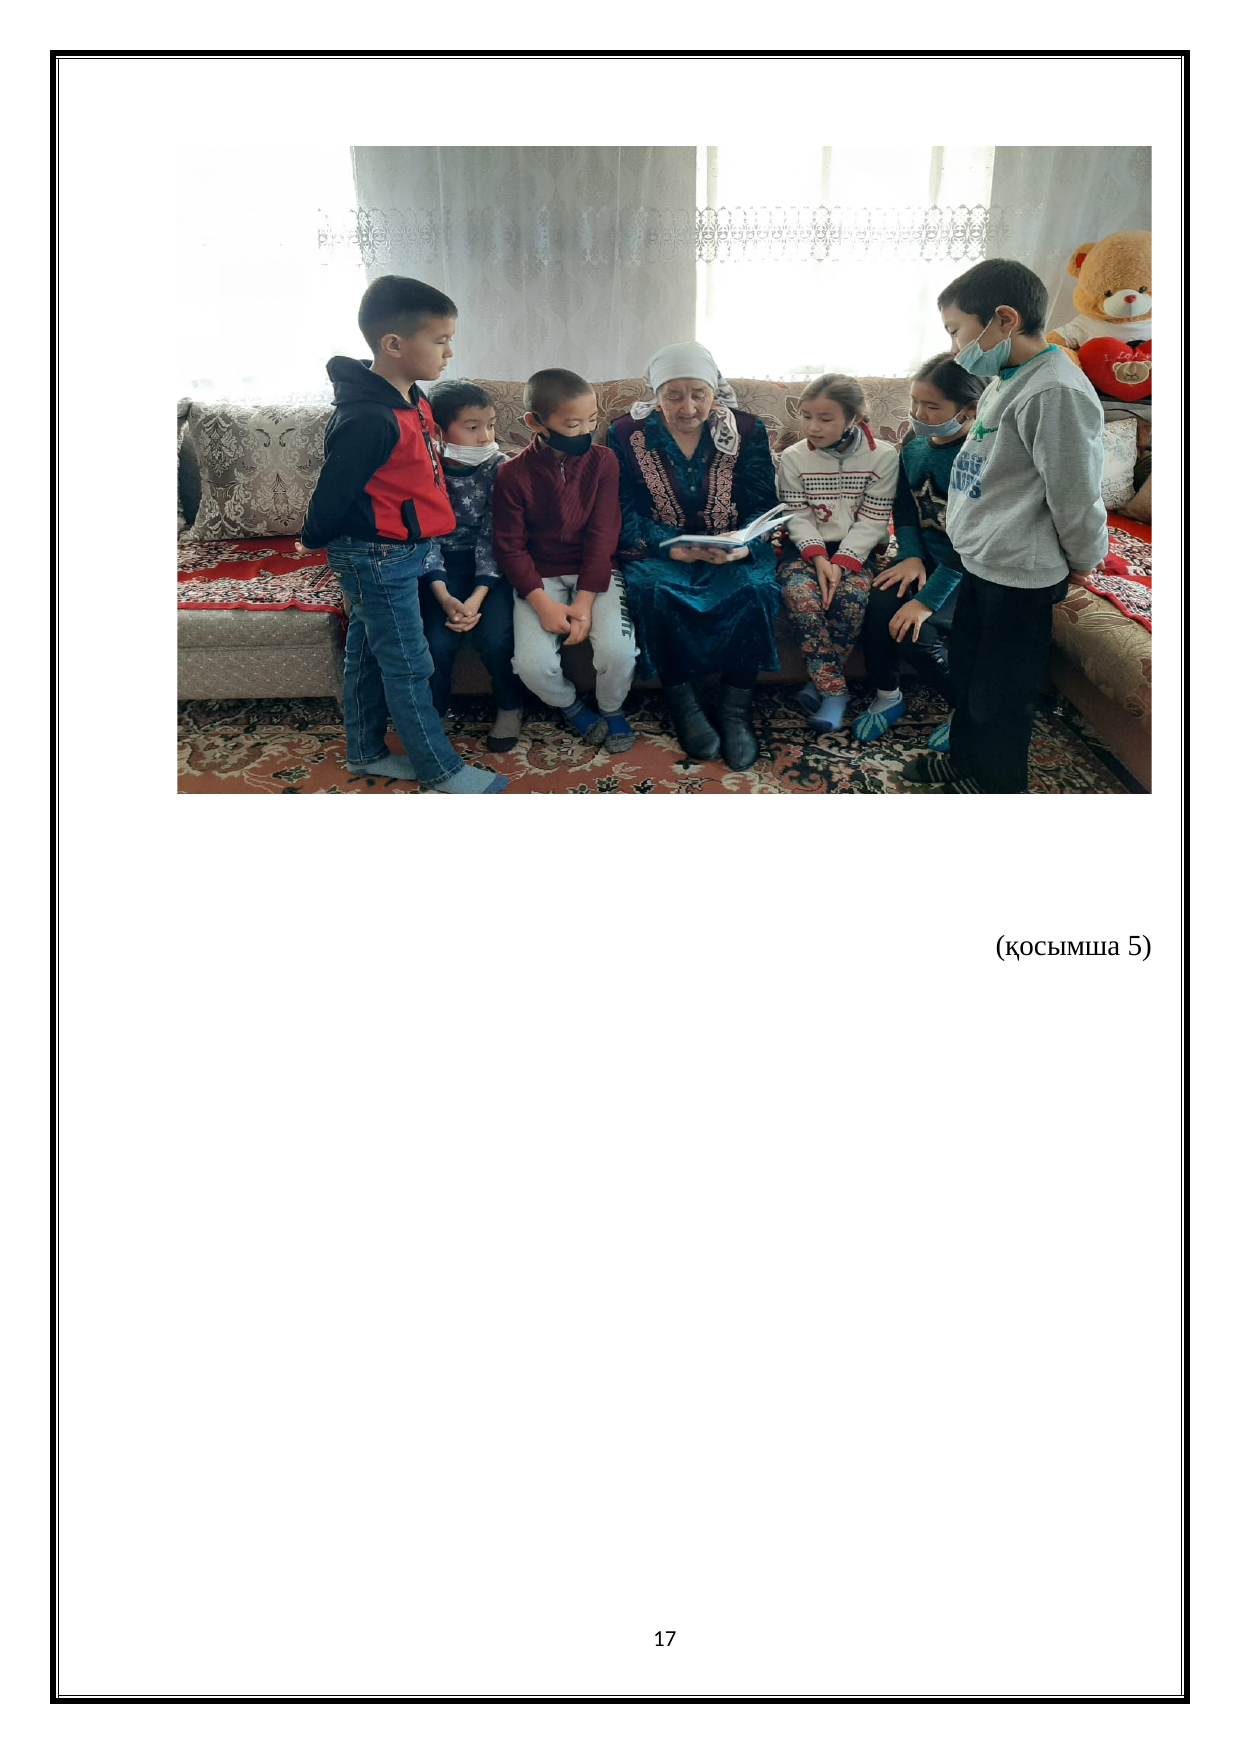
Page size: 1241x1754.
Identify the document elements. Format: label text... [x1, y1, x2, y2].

text (қосымша 5) [177, 928, 1152, 961]
picture [177, 146, 1152, 794]
